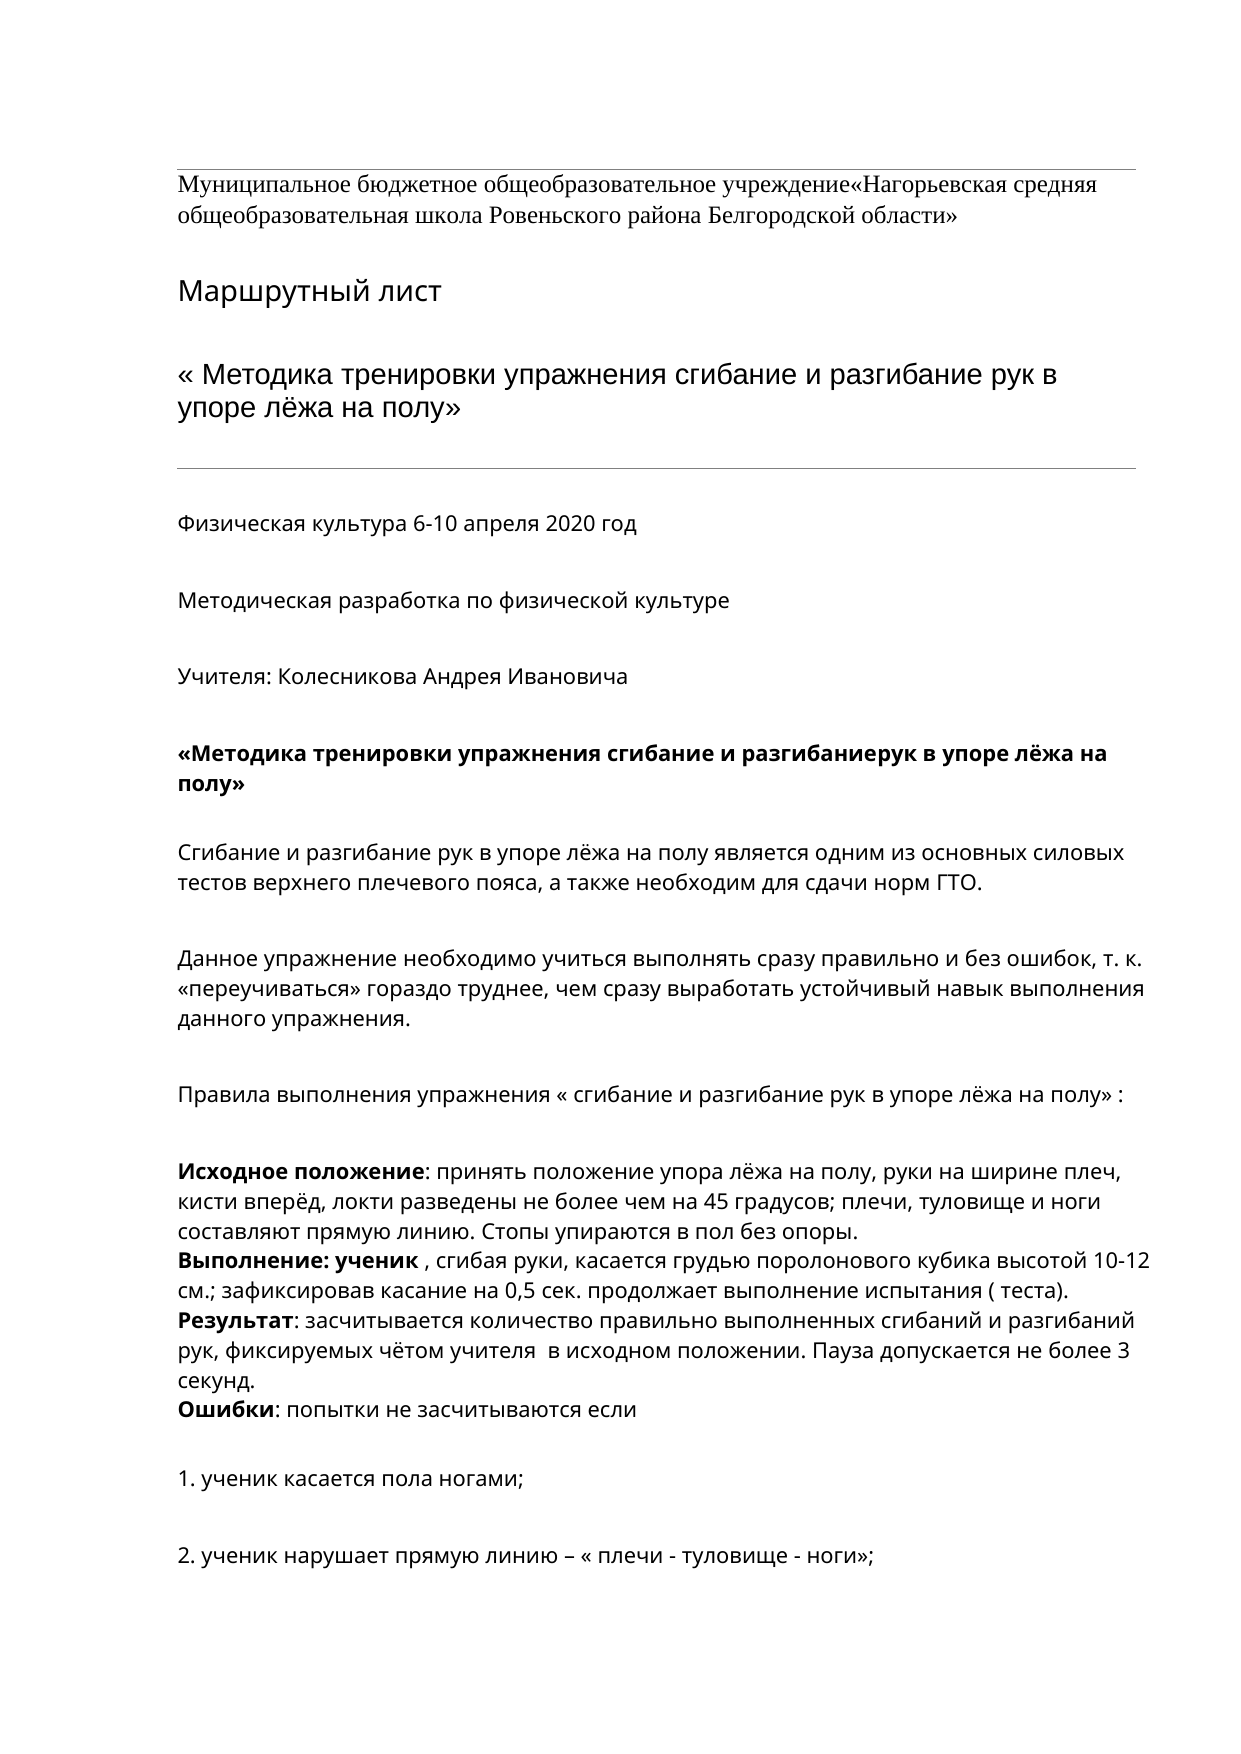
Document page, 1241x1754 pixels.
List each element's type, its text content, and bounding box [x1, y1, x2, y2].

text Сгибание и разгибание рук в упоре лёжа на полу является одним из основных силовых тестов верхнего плечевого пояса, а также необходим для сдачи норм ГТО. [177, 837, 1152, 896]
text Правила выполнения упражнения « сгибание и разгибание рук в упоре лёжа на полу» : [177, 1079, 1152, 1109]
text Физическая культура 6-10 апреля 2020 год [177, 508, 1152, 538]
text Муниципальное бюджетное общеобразовательное учреждение«Нагорьевская средняя общеобразовательная школа Ровеньского района Белгородской области» [177, 169, 1152, 229]
text 2. ученик нарушает прямую линию – « плечи - туловище - ноги»; [177, 1540, 1152, 1570]
text Выполнение: ученик , сгибая руки, касается грудью поролонового кубика высотой 10-12 см.; зафиксировав касание на 0,5 сек. продолжает выполнение испытания ( теста). [177, 1245, 1152, 1305]
text Учителя: Колесникова Андрея Ивановича [177, 661, 1152, 691]
text Ошибки: попытки не засчитываются если [177, 1394, 1152, 1424]
text Исходное положение: принять положение упора лёжа на полу, руки на ширине плеч, кисти вперёд, локти разведены не более чем на 45 градусов; плечи, туловище и ноги составляют прямую линию. Стопы упираются в пол без опоры. [177, 1156, 1152, 1245]
text Методическая разработка по физической культуре [177, 585, 1152, 614]
text 1. ученик касается пола ногами; [177, 1463, 1152, 1493]
text « Методика тренировки упражнения сгибание и разгибание рук в упоре лёжа на полу» [177, 357, 1136, 424]
text Результат: засчитывается количество правильно выполненных сгибаний и разгибаний рук, фиксируемых чётом учителя в исходном положении. Пауза допускается не более 3 секунд. [177, 1305, 1152, 1394]
text «Методика тренировки упражнения сгибание и разгибаниерук в упоре лёжа на полу» [177, 738, 1152, 798]
text Маршрутный лист [177, 270, 1152, 310]
text Данное упражнение необходимо учиться выполнять сразу правильно и без ошибок, т. к. «переучиваться» гораздо труднее, чем сразу выработать устойчивый навык выполнения данного упражнения. [177, 943, 1152, 1032]
